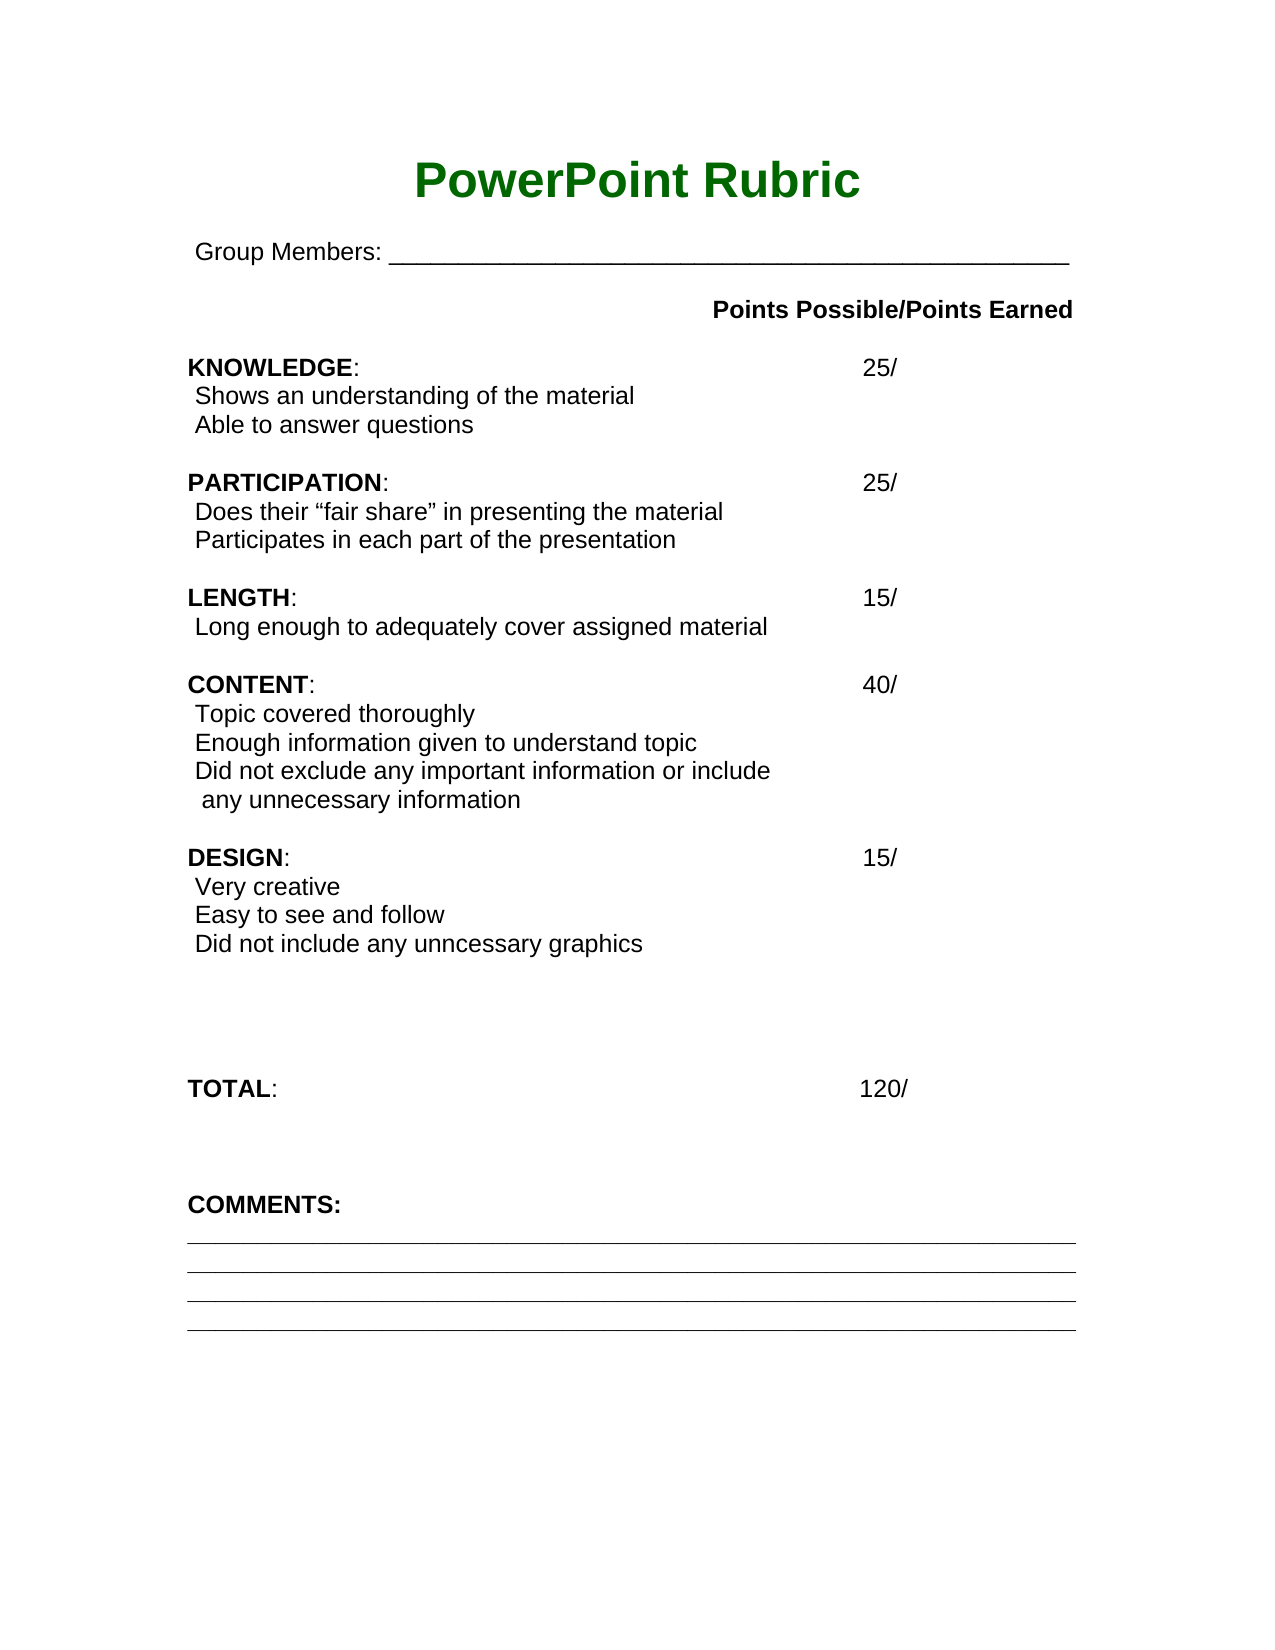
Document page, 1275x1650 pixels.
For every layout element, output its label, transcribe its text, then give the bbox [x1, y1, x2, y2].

text CONTENT: 40/ Topic covered thoroughly Enough information given to understand topic Did not exclude any important information or include any unnecessary information [187, 670, 1087, 814]
text KNOWLEDGE: 25/ Shows an understanding of the material Able to answer questions [187, 352, 1087, 439]
text COMMENTS: ________________________________________________________________________________________________________________________________________________________________________________________________________________________________________________________________ [187, 1189, 1087, 1333]
text Points Possible/Points Earned [187, 294, 1087, 323]
text LENGTH: 15/ Long enough to adequately cover assigned material [187, 583, 1087, 641]
text TOTAL: 120/ [187, 1074, 1087, 1102]
text Group Members: _________________________________________________ [187, 237, 1087, 265]
text PowerPoint Rubric [187, 150, 1087, 207]
text PARTICIPATION: 25/ Does their “fair share” in presenting the material Participates in each part of the presentation [187, 468, 1087, 554]
text DESIGN: 15/ Very creative Easy to see and follow Did not include any unncessary graphics [187, 843, 1087, 958]
